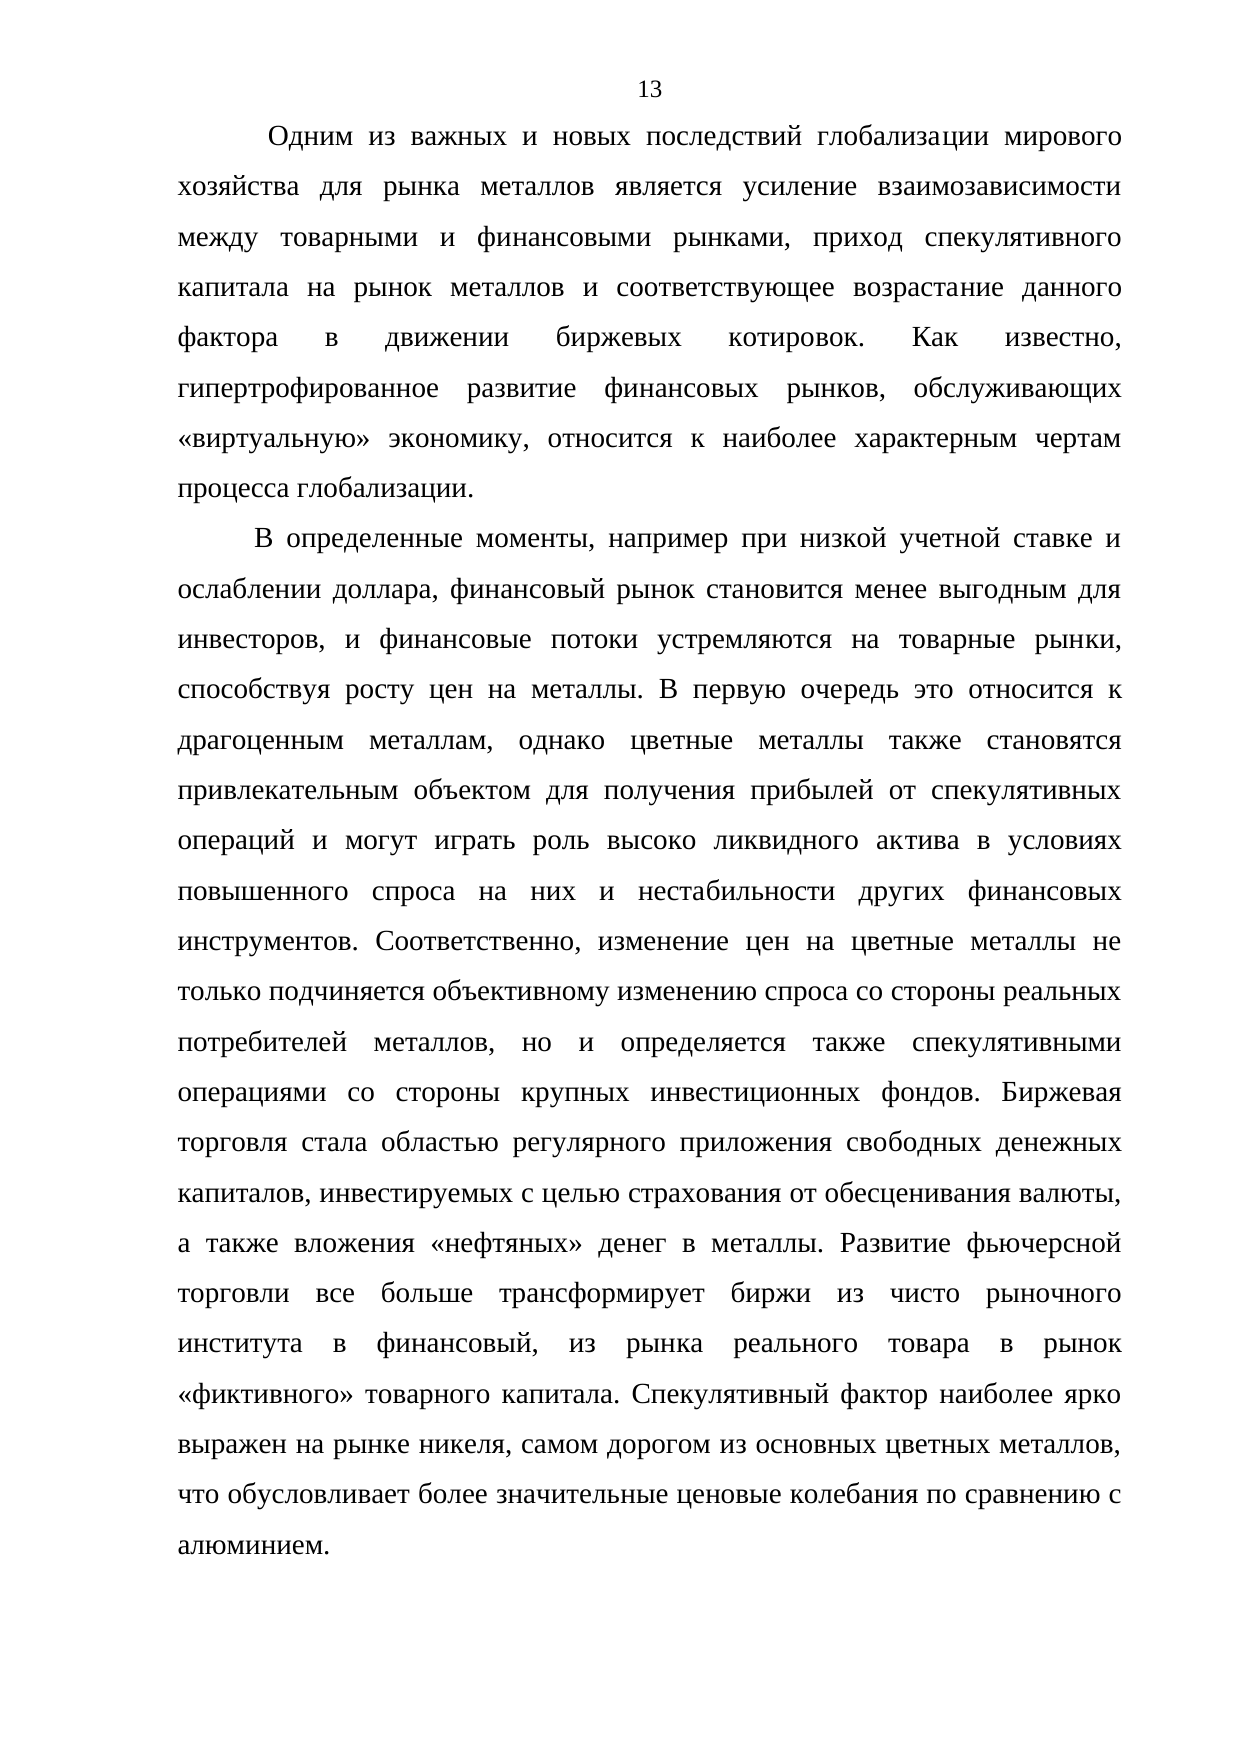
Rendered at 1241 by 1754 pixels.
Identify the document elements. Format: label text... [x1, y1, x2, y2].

text Одним из важных и новых последствий глобализации мирового хозяйства для рынка металлов является усиление взаимозависимости между товарными и финансовыми рынками, приход спекулятивного капитала на рынок металлов и соответствующее возрастание данного фактора в движении биржевых котировок. Как известно, гипертрофированное развитие финансовых рынков, обслуживающих «виртуальную» экономику, относится к наиболее характерным чертам процесса глобализации. [177, 118, 1122, 504]
text В определенные моменты, например при низкой учетной ставке и ослаблении доллара, финансовый рынок становится менее выгодным для инвесторов, и финансовые потоки устремляются на товарные рынки, способствуя росту цен на металлы. В первую очередь это относится к драгоценным металлам, однако цветные металлы также становятся привлекательным объектом для получения прибылей от спекулятивных операций и могут играть роль высоко ликвидного актива в условиях повышенного спроса на них и нестабильности других финансовых инструментов. Соответственно, изменение цен на цветные металлы не только подчиняется объективному изменению спроса со стороны реальных потребителей металлов, но и определяется также спекулятивными операциями со стороны крупных инвестиционных фондов. Биржевая торговля стала областью регулярного приложения свободных денежных капиталов, инвестируемых с целью страхования от обесценивания валюты, а также вложения «нефтяных» денег в металлы. Развитие фьючерсной торговли все больше трансформирует биржи из чисто рыночного института в финансовый, из рынка реального товара в рынок «фиктивного» товарного капитала. Спекулятивный фактор наиболее ярко выражен на рынке никеля, самом дорогом из основных цветных металлов, что обусловливает более значительные ценовые колебания по сравнению с алюминием. [177, 521, 1122, 1560]
